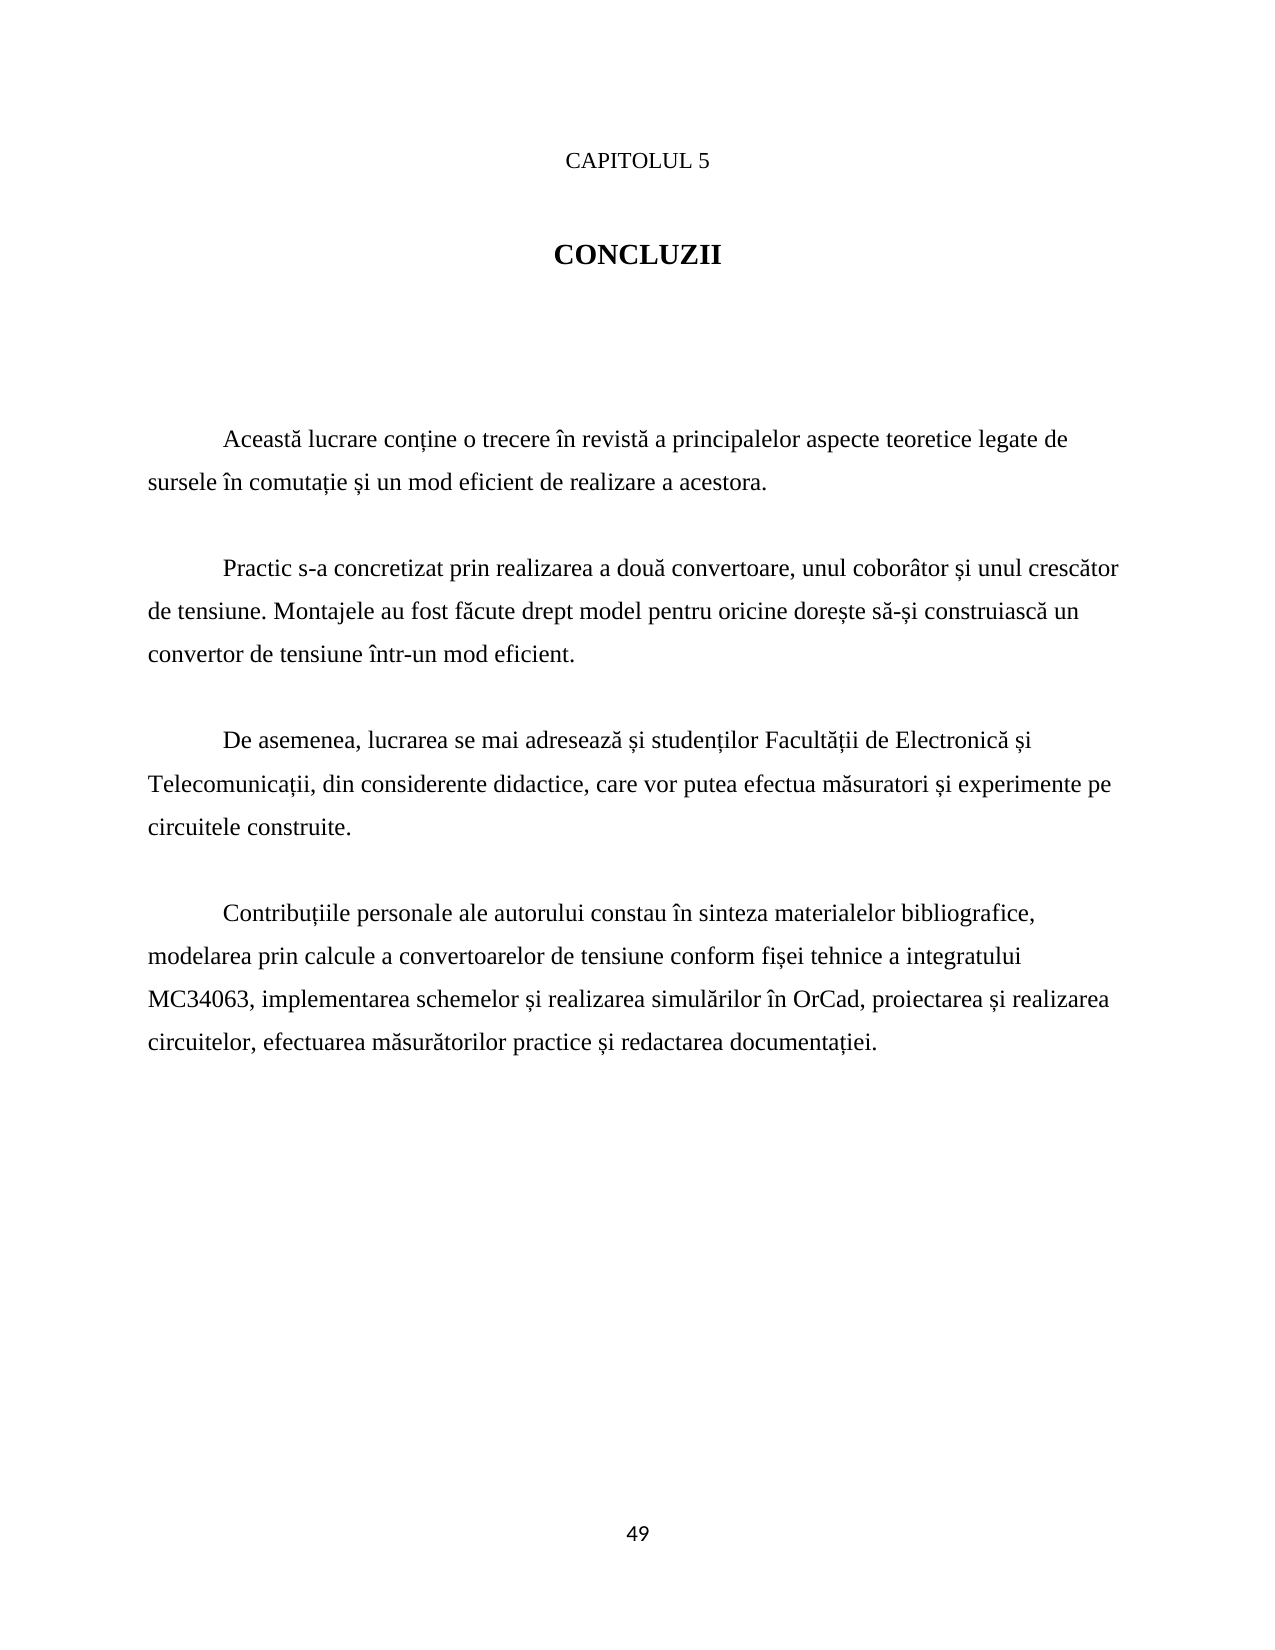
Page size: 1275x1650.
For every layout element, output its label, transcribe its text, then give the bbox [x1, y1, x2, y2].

text Contribuțiile personale ale autorului constau în sinteza materialelor bibliografice, modelarea prin calcule a convertoarelor de tensiune conform fișei tehnice a integratului MC34063, implementarea schemelor și realizarea simulărilor în OrCad, proiectarea și realizarea circuitelor, efectuarea măsurătorilor practice și redactarea documentației. [148, 898, 1127, 1056]
text Această lucrare conține o trecere în revistă a principalelor aspecte teoretice legate de sursele în comutație și un mod eficient de realizare a acestora. [148, 424, 1127, 496]
text CAPITOLUL 5 [148, 148, 1127, 174]
text CONCLUZII [148, 237, 1127, 271]
text Practic s-a concretizat prin realizarea a două convertoare, unul coborâtor și unul crescător de tensiune. Montajele au fost făcute drept model pentru oricine dorește să-și construiască un convertor de tensiune într-un mod eficient. [148, 553, 1127, 668]
text De asemenea, lucrarea se mai adresează și studenților Facultății de Electronică și Telecomunicații, din considerente didactice, care vor putea efectua măsuratori și experimente pe circuitele construite. [148, 726, 1127, 841]
